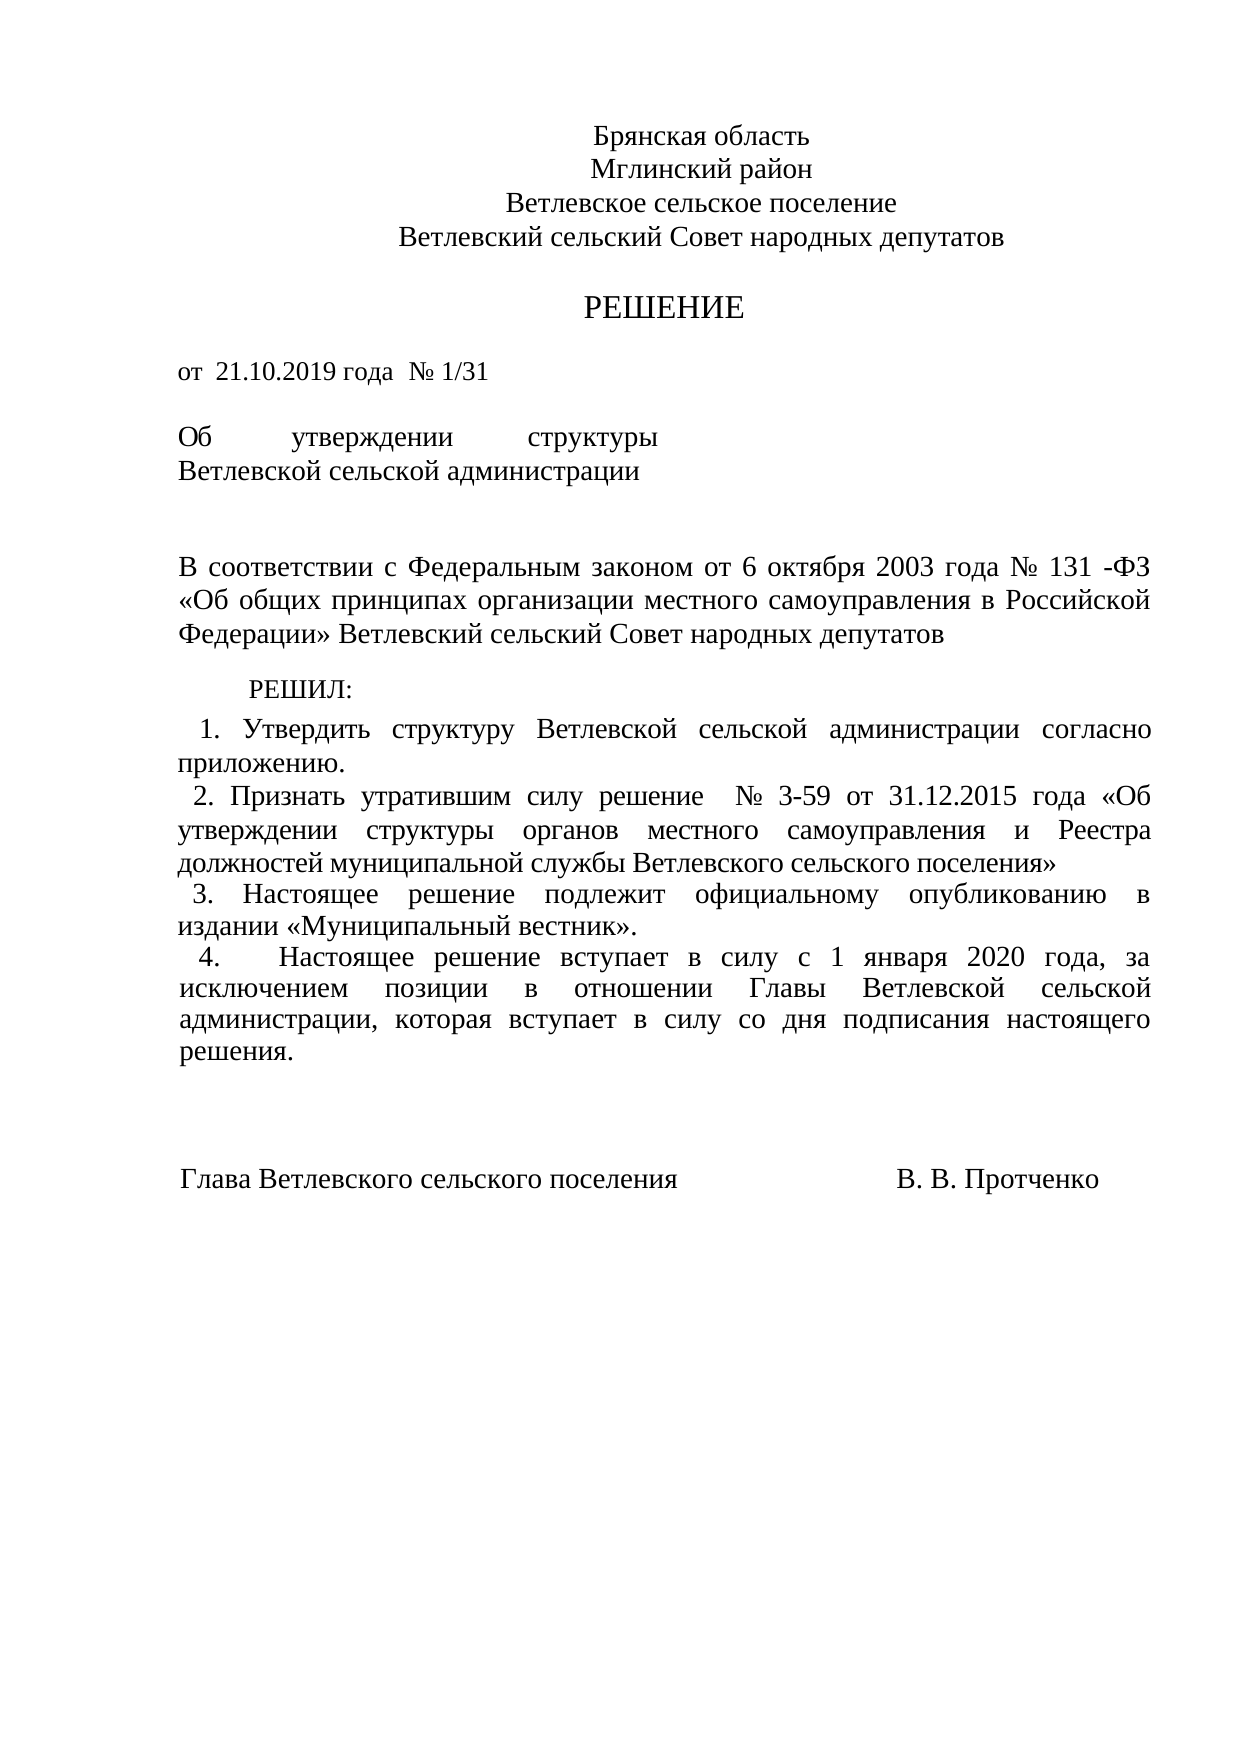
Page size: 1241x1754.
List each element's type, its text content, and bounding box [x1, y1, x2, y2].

text 4. Настоящее решение вступает в силу с 1 января 2020 года, за исключением позиции в отношении Главы Ветлевской сельской администрации, которая вступает в силу со дня подписания настоящего решения. [179, 942, 1152, 1066]
text РЕШИЛ: [248, 649, 1152, 711]
text от 21.10.2019 года № 1/31 [177, 354, 1152, 386]
text 2. Признать утратившим силу решение № 3-59 от 31.12.2015 года «Об утверждении структуры органов местного самоуправления и Реестра должностей муниципальной службы Ветлевского сельского поселения» [177, 778, 1152, 879]
text Брянская область [177, 118, 1152, 152]
text В соответствии с Федеральным законом от 6 октября 2003 года № 131 -ФЗ «Об общих принципах организации местного самоуправления в Российской Федерации» Ветлевский сельский Совет народных депутатов [178, 549, 1152, 649]
text Мглинский район [177, 152, 1152, 185]
text 3. Настоящее решение подлежит официальному опубликованию в издании «Муниципальный вестник». [177, 879, 1152, 941]
text Об утверждении структуры [178, 419, 1152, 453]
text Ветлевской сельской администрации [178, 453, 1152, 486]
text Ветлевское сельское поселение [177, 185, 1152, 219]
text Ветлевский сельский Совет народных депутатов [177, 219, 1152, 252]
text 1. Утвердить структуру Ветлевской сельской администрации согласно приложению. [177, 711, 1152, 778]
text РЕШЕНИЕ [177, 287, 1151, 325]
text Глава Ветлевского сельского поселения В. В. Протченко [180, 1161, 1152, 1195]
